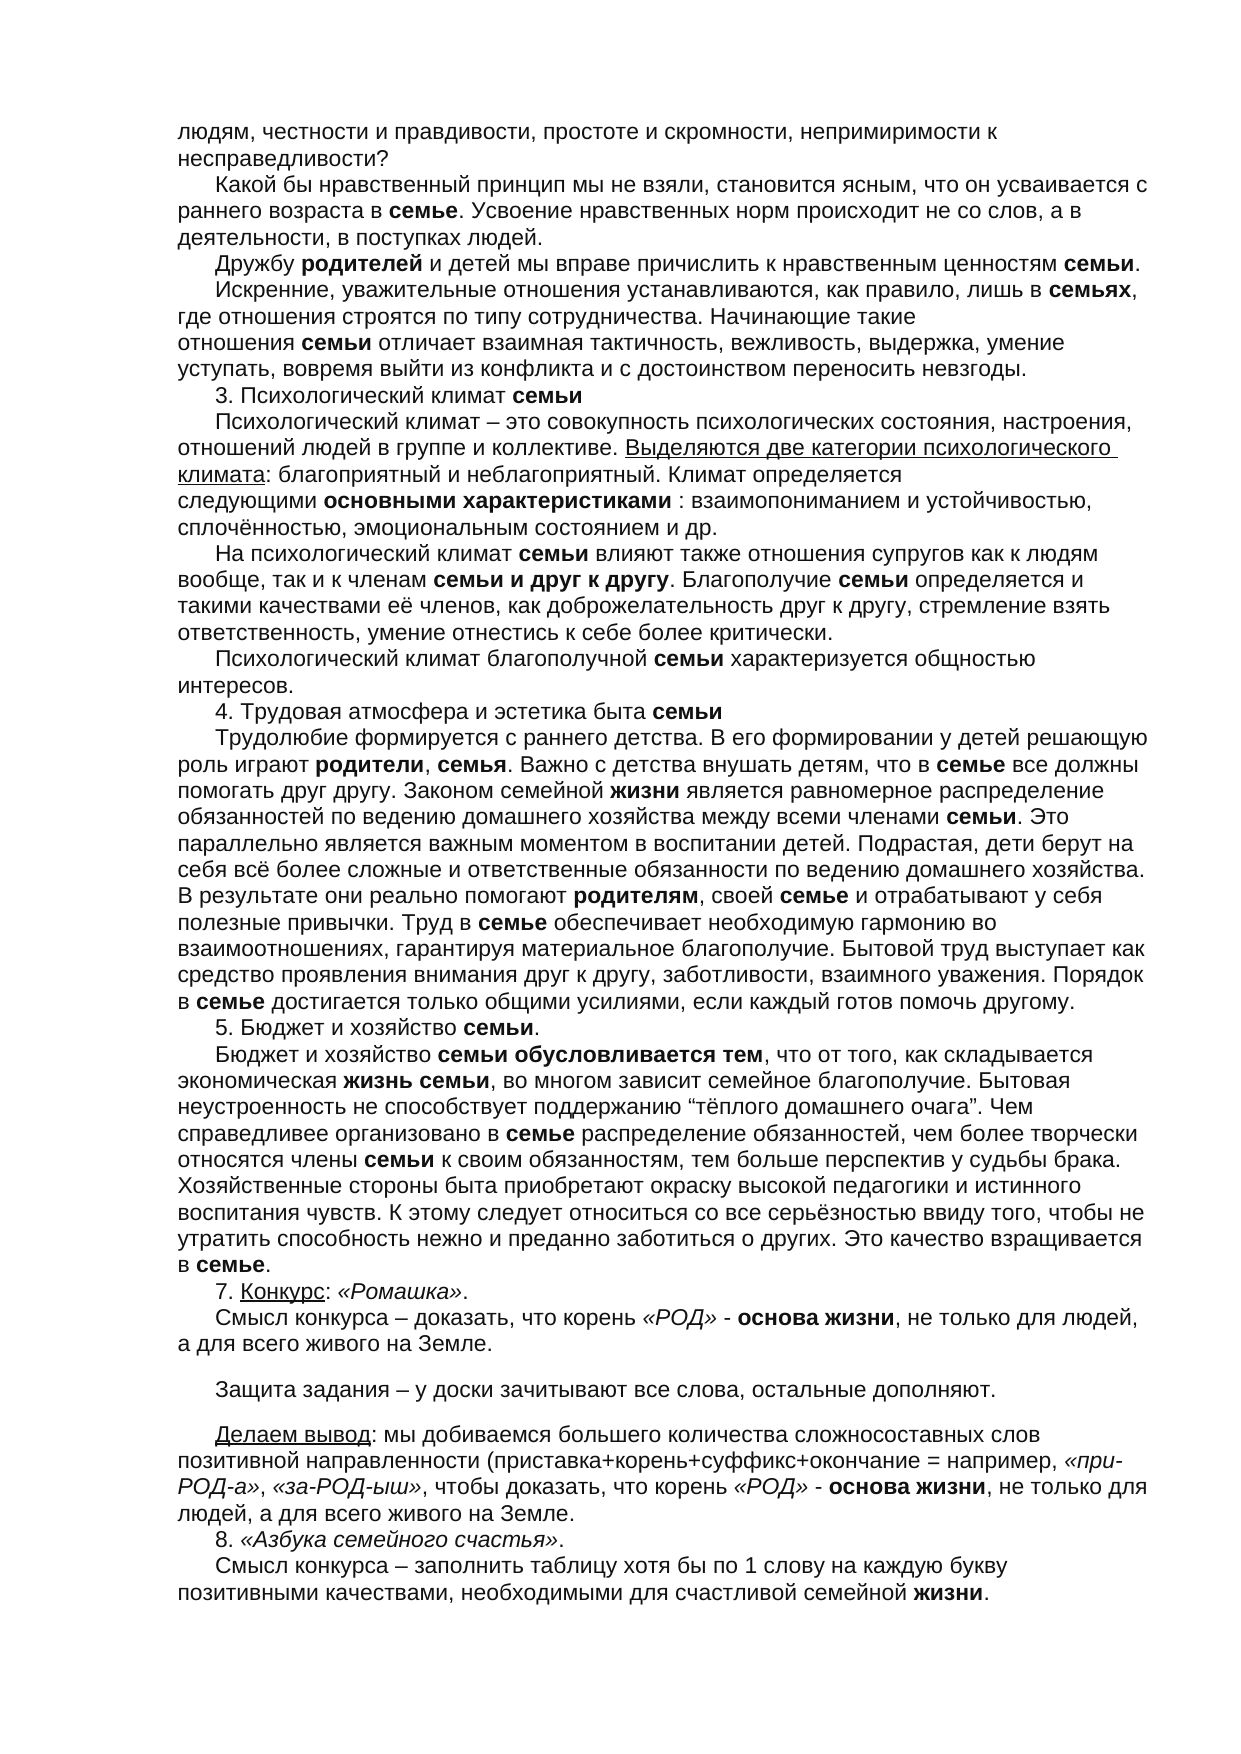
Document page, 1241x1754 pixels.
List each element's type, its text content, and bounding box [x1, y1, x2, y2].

text Бюджет и хозяйство семьи обусловливается тем, что от того, как складывается экономическая жизнь семьи, во многом зависит семейное благополучие. Бытовая неустроенность не способствует поддержанию “тёплого домашнего очага”. Чем справедливее организовано в семье распределение обязанностей, чем более творчески относятся члены семьи к своим обязанностям, тем больше перспектив у судьбы брака. Хозяйственные стороны быта приобретают окраску высокой педагогики и истинного воспитания чувств. К этому следует относиться со все серьёзностью ввиду того, чтобы не утратить способность нежно и преданно заботиться о других. Это качество взращивается в семье. [177, 1041, 1152, 1278]
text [177, 118, 1152, 171]
text На психологический климат семьи влияют также отношения супругов как к людям вообще, так и к членам семьи и друг к другу. Благополучие семьи определяется и такими качествами её членов, как доброжелательность друг к другу, стремление взять ответственность, умение отнестись к себе более критически. [177, 540, 1152, 645]
text 5. Бюджет и хозяйство семьи. [177, 1014, 1152, 1041]
text Психологический климат – это совокупность психологических состояния, настроения, отношений людей в группе и коллективе. Выделяются две категории психологического климата: благоприятный и неблагоприятный. Климат определяется следующими основными характеристиками : взаимопониманием и устойчивостью, сплочённостью, эмоциональным состоянием и др. [177, 408, 1152, 540]
text Искренние, уважительные отношения устанавливаются, как правило, лишь в семьях, где отношения строятся по типу сотрудничества. Начинающие такие отношения семьи отличает взаимная тактичность, вежливость, выдержка, умение уступать, вовремя выйти из конфликта и с достоинством переносить невзгоды. [177, 276, 1152, 382]
text Смысл конкурса – заполнить таблицу хотя бы по 1 слову на каждую букву позитивными качествами, необходимыми для счастливой семейной жизни. [177, 1552, 1152, 1605]
text 4. Трудовая атмосфера и эстетика быта семьи [177, 698, 1152, 724]
text 8. «Азбука семейного счастья». [177, 1526, 1152, 1552]
text Делаем вывод: мы добиваемся большего количества сложносоставных слов позитивной направленности (приставка+корень+суффикс+окончание = например, «при-РОД-а», «за-РОД-ыш», чтобы доказать, что корень «РОД» - основа жизни, не только для людей, а для всего живого на Земле. [177, 1421, 1152, 1526]
text Психологический климат благополучной семьи характеризуется общностью интересов. [177, 645, 1152, 698]
text Трудолюбие формируется с раннего детства. В его формировании у детей решающую роль играют родители, семья. Важно с детства внушать детям, что в семье все должны помогать друг другу. Законом семейной жизни является равномерное распределение обязанностей по ведению домашнего хозяйства между всеми членами семьи. Это параллельно является важным моментом в воспитании детей. Подрастая, дети берут на себя всё более сложные и ответственные обязанности по ведению домашнего хозяйства. В результате они реально помогают родителям, своей семье и отрабатывают у себя полезные привычки. Труд в семье обеспечивает необходимую гармонию во взаимоотношениях, гарантируя материальное благополучие. Бытовой труд выступает как средство проявления внимания друг к другу, заботливости, взаимного уважения. Порядок в семье достигается только общими усилиями, если каждый готов помочь другому. [177, 724, 1152, 1014]
text Защита задания – у доски зачитывают все слова, остальные дополняют. [177, 1376, 1152, 1402]
text Дружбу родителей и детей мы вправе причислить к нравственным ценностям семьи. [177, 250, 1152, 276]
text Какой бы нравственный принцип мы не взяли, становится ясным, что он усваивается с раннего возраста в семье. Усвоение нравственных норм происходит не со слов, а в деятельности, в поступках людей. [177, 171, 1152, 250]
text 7. Конкурс: «Ромашка». [177, 1278, 1152, 1304]
text 3. Психологический климат семьи [177, 382, 1152, 408]
text Смысл конкурса – доказать, что корень «РОД» - основа жизни, не только для людей, а для всего живого на Земле. [177, 1304, 1152, 1357]
